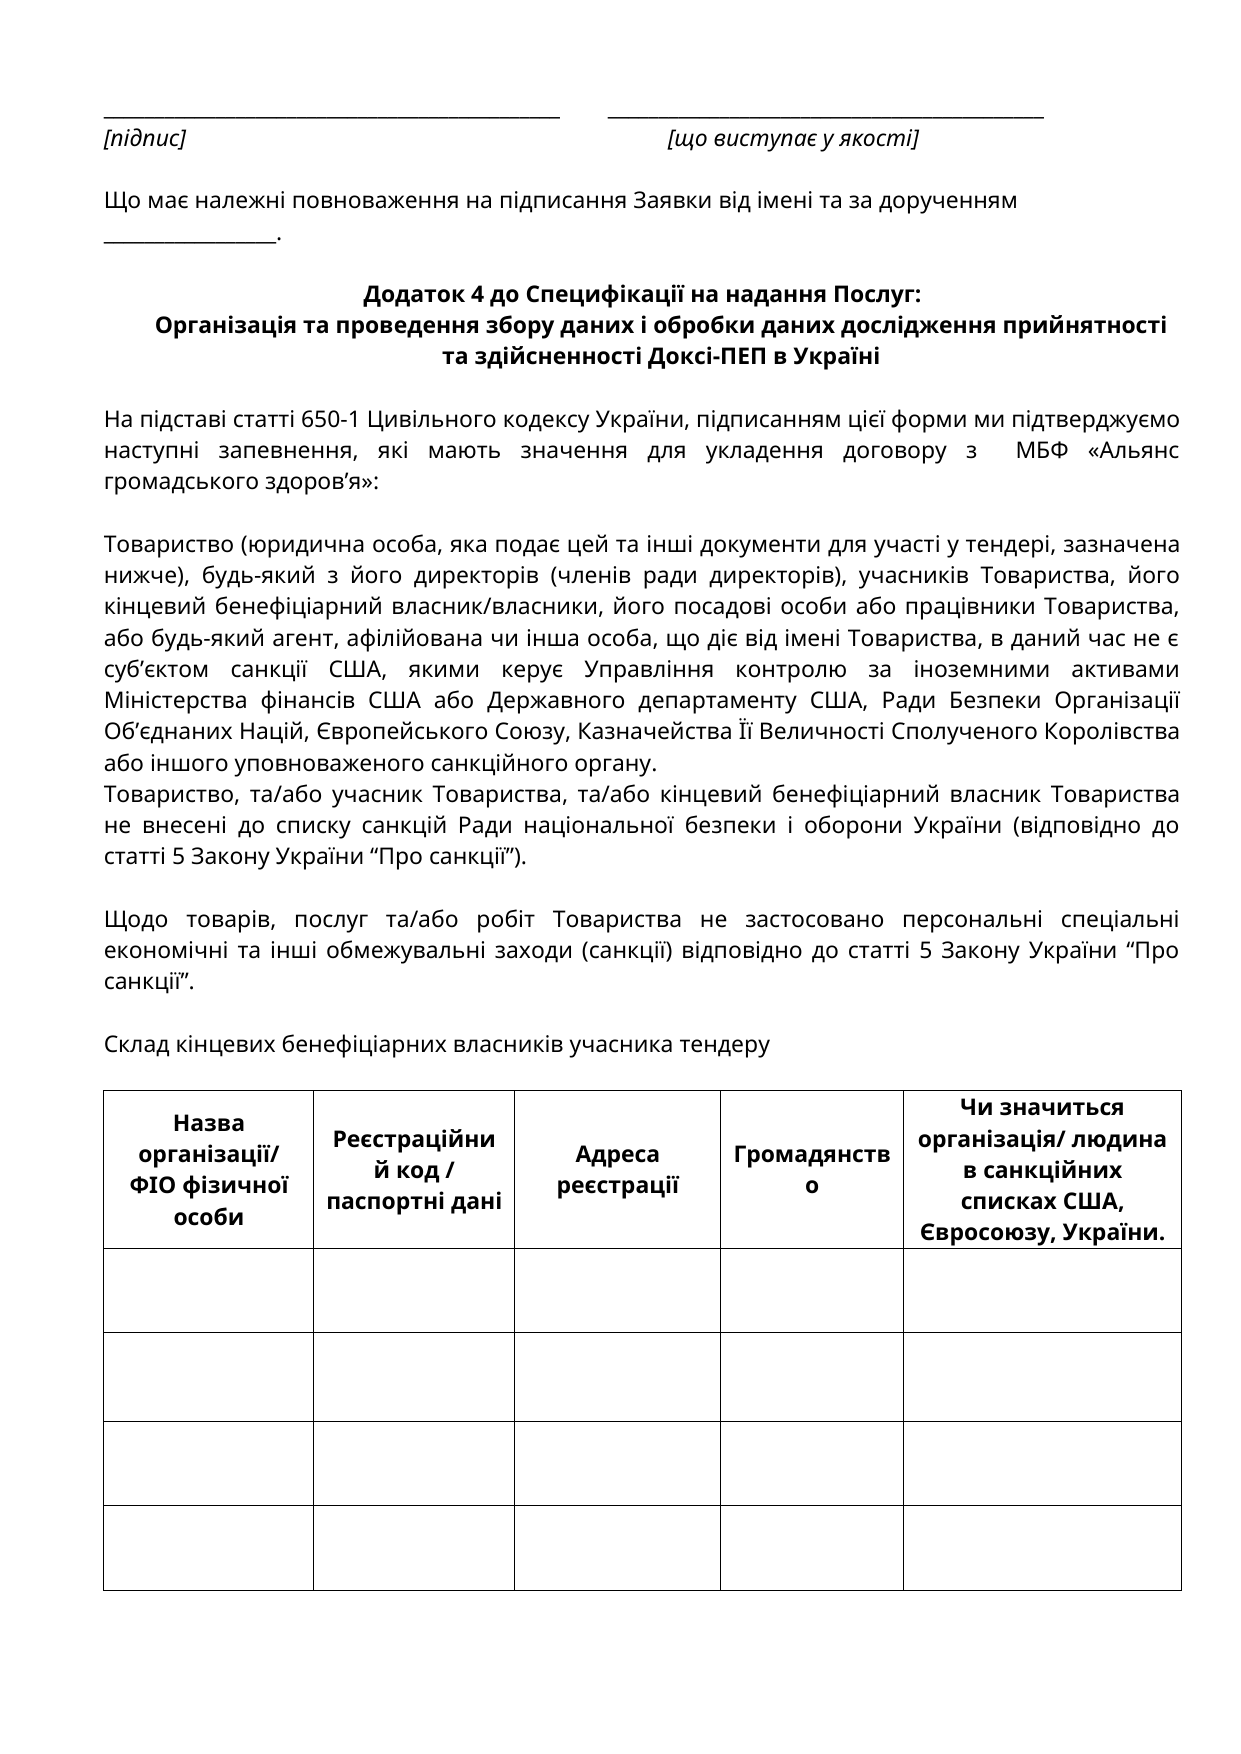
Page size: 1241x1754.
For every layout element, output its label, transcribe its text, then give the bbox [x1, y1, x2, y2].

table_header Реєстраційний код / паспортні дані [314, 1091, 514, 1248]
table_cell [314, 1506, 514, 1590]
table_header Громадянство [721, 1091, 903, 1248]
table_cell [515, 1422, 720, 1505]
text [підпис] [що виступає у якості] [103, 122, 1181, 153]
table_cell [104, 1333, 313, 1421]
table_header Адреса реєстрації [515, 1091, 720, 1248]
text Склад кінцевих бенефіціарних власників учасника тендеру [103, 1028, 1181, 1059]
text _____________________________________________ ___________________________________________ [103, 90, 1181, 122]
table_cell [721, 1333, 903, 1421]
table_cell [904, 1506, 1181, 1590]
table_cell [314, 1422, 514, 1505]
table_cell [314, 1333, 514, 1421]
text На підставі статті 650-1 Цивільного кодексу України, підписанням цієї форми ми підтверджуємо наступні запевнення, які мають значення для укладення договору з МБФ «Альянс громадського здоров’я»: [103, 403, 1181, 497]
table_cell [721, 1249, 903, 1332]
table_cell [104, 1506, 313, 1590]
table_cell [515, 1506, 720, 1590]
table_header Назва організації/ ФІО фізичної особи [104, 1091, 313, 1248]
table_header Чи значиться організація/ людина в санкційних списках США, Євросоюзу, України. [904, 1091, 1181, 1248]
table_cell [904, 1422, 1181, 1505]
table_cell [721, 1422, 903, 1505]
table_cell [515, 1333, 720, 1421]
text Товариство, та/або учасник Товариства, та/або кінцевий бенефіціарний власник Товариства не внесені до списку санкцій Ради національної безпеки і оборони України (відповідно до статті 5 Закону України “Про санкції”). [103, 778, 1181, 872]
table_cell [104, 1249, 313, 1332]
text Товариство (юридична особа, яка подає цей та інші документи для участі у тендері, зазначена нижче), будь-який з його директорів (членів ради директорів), учасників Товариства, його кінцевий бенефіціарний власник/власники, його посадові особи або працівники Товариства, або будь-який агент, афілійована чи інша особа, що діє від імені Товариства, в даний час не є суб’єктом санкції США, якими керує Управління контролю за іноземними активами Міністерства фінансів США або Державного департаменту США, Ради Безпеки Організації Об’єднаних Націй, Європейського Союзу, Казначейства Її Величності Сполученого Королівства або іншого уповноваженого санкційного органу. [103, 528, 1181, 778]
table_cell [515, 1249, 720, 1332]
text Додаток 4 до Специфікації на надання Послуг: [103, 278, 1181, 309]
text Що має належні повноваження на підписання Заявки від імені та за дорученням _________________. [103, 184, 1181, 247]
table_cell [904, 1249, 1181, 1332]
table_cell [721, 1506, 903, 1590]
table_cell [904, 1333, 1181, 1421]
table_cell [314, 1249, 514, 1332]
text Організація та проведення збору даних і обробки даних дослідження прийнятності та здійсненності Доксі-ПЕП в Україні [141, 309, 1181, 372]
table_cell [104, 1422, 313, 1505]
text Щодо товарів, послуг та/або робіт Товариства не застосовано персональні спеціальні економічні та інші обмежувальні заходи (санкції) відповідно до статті 5 Закону України “Про санкції”. [103, 903, 1181, 997]
